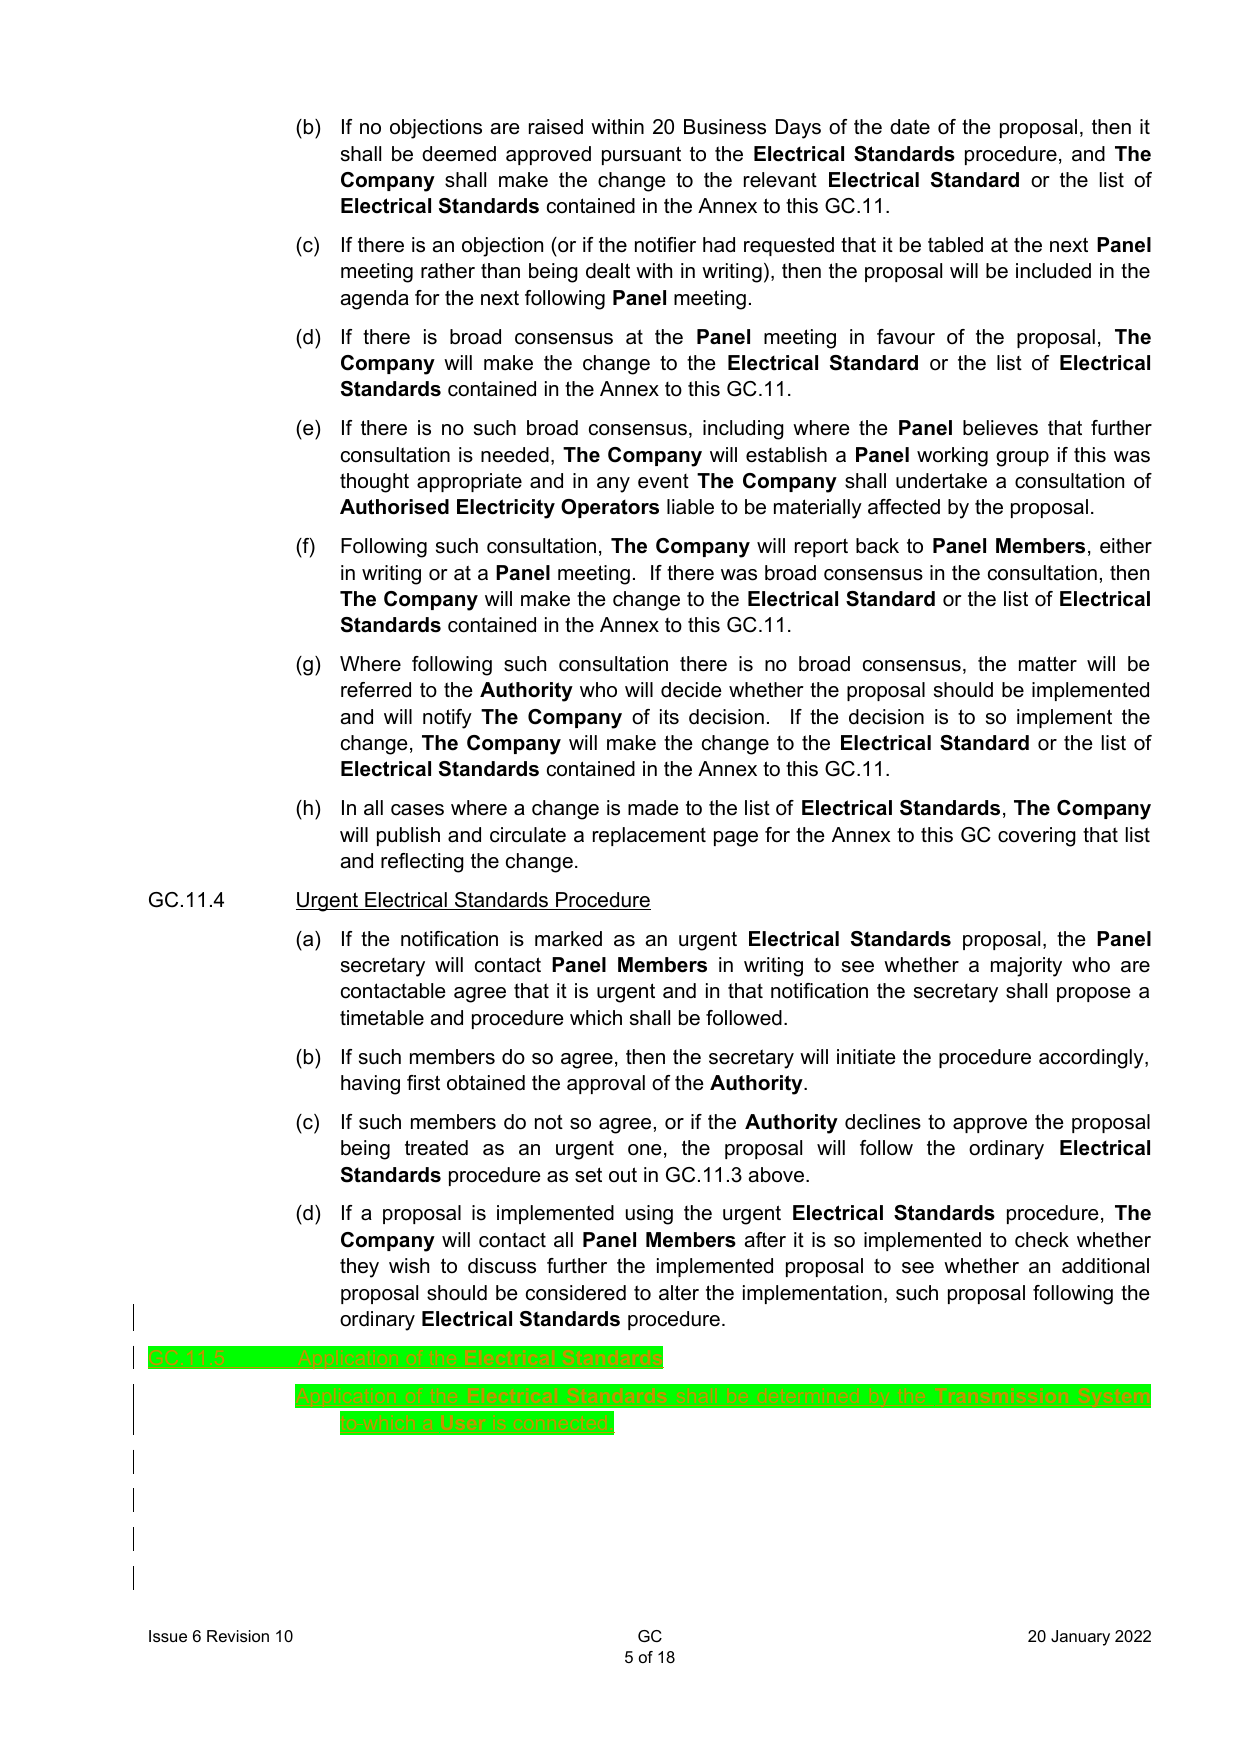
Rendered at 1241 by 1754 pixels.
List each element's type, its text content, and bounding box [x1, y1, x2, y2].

text (d) If there is broad consensus at the Panel meeting in favour of the proposal, The Company will make the change to the Electrical Standard or the list of Electrical Standards contained in the Annex to this GC.11. [295, 324, 1152, 401]
text (a) If the notification is marked as an urgent Electrical Standards proposal, the Panel secretary will contact Panel Members in writing to see whether a majority who are contactable agree that it is urgent and in that notification the secretary shall propose a timetable and procedure which shall be followed. [295, 927, 1152, 1029]
text (f) Following such consultation, The Company will report back to Panel Members, either in writing or at a Panel meeting. If there was broad consensus in the consultation, then The Company will make the change to the Electrical Standard or the list of Electrical Standards contained in the Annex to this GC.11. [295, 534, 1152, 637]
text GC.11.4 Urgent Electrical Standards Procedure [148, 888, 1152, 912]
text (g) Where following such consultation there is no broad consensus, the matter will be referred to the Authority who will decide whether the proposal should be implemented and will notify The Company of its decision. If the decision is to so implement the change, The Company will make the change to the Electrical Standard or the list of Electrical Standards contained in the Annex to this GC.11. [295, 652, 1152, 781]
text (h) In all cases where a change is made to the list of Electrical Standards, The Company will publish and circulate a replacement page for the Annex to this GC covering that list and reflecting the change. [295, 796, 1152, 873]
text (e) If there is no such broad consensus, including where the Panel believes that further consultation is needed, The Company will establish a Panel working group if this was thought appropriate and in any event The Company shall undertake a consultation of Authorised Electricity Operators liable to be materially affected by the proposal. [295, 416, 1152, 519]
text (c) If such members do not so agree, or if the Authority declines to approve the proposal being treated as an urgent one, the proposal will follow the ordinary Electrical Standards procedure as set out in GC.11.3 above. [295, 1110, 1152, 1186]
text (b) If such members do so agree, then the secretary will initiate the procedure accordingly, having first obtained the approval of the Authority. [295, 1044, 1152, 1095]
text (c) If there is an objection (or if the notifier had requested that it be tabled at the next Panel meeting rather than being dealt with in writing), then the proposal will be included in the agenda for the next following Panel meeting. [295, 233, 1152, 309]
text (b) If no objections are raised within 20 Business Days of the date of the proposal, then it shall be deemed approved pursuant to the Electrical Standards procedure, and The Company shall make the change to the relevant Electrical Standard or the list of Electrical Standards contained in the Annex to this GC.11. [295, 115, 1152, 218]
text (d) If a proposal is implemented using the urgent Electrical Standards procedure, The Company will contact all Panel Members after it is so implemented to check whether they wish to discuss further the implemented proposal to see whether an additional proposal should be considered to alter the implementation, such proposal following the ordinary Electrical Standards procedure. [295, 1201, 1152, 1331]
